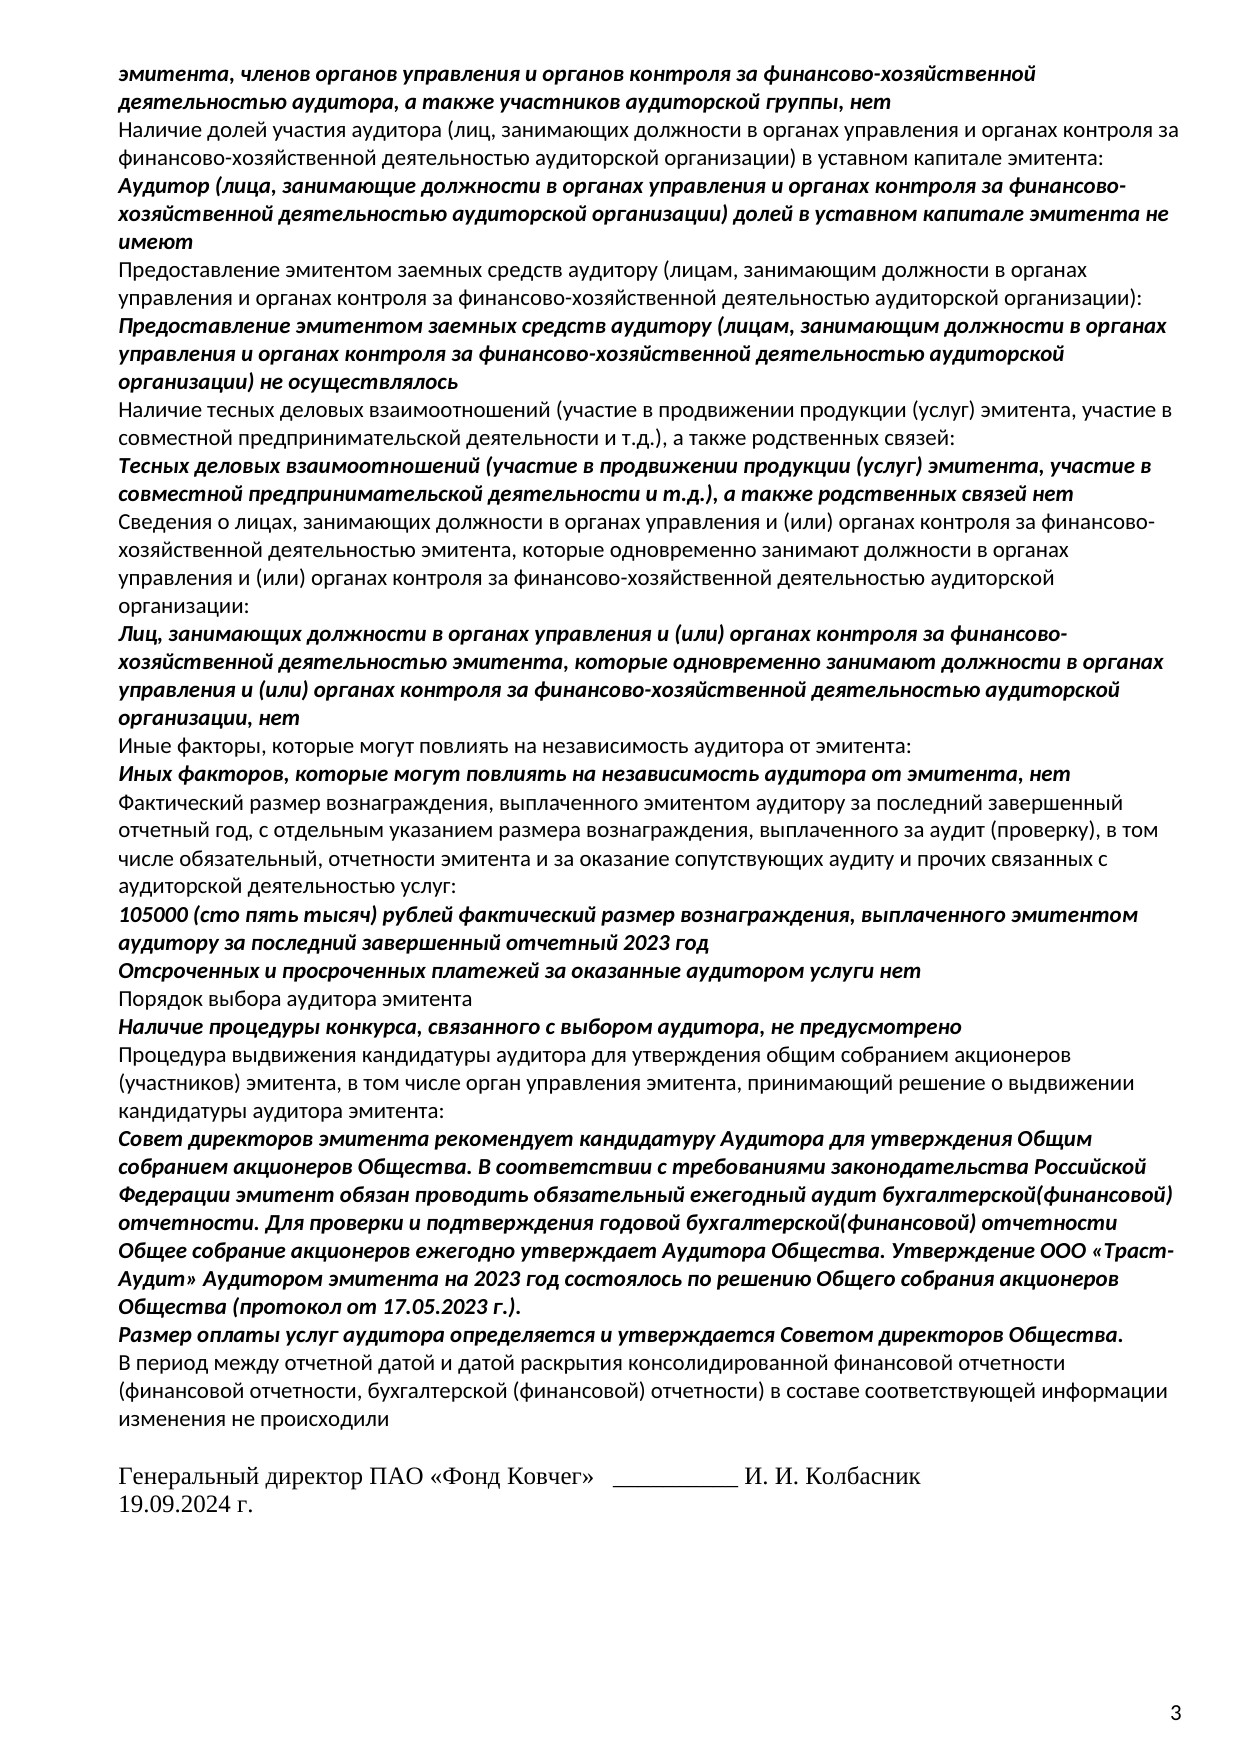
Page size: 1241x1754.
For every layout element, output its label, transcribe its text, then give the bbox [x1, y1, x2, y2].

text Процедура выдвижения кандидатуры аудитора для утверждения общим собранием акционеров (участников) эмитента, в том числе орган управления эмитента, принимающий решение о выдвижении кандидатуры аудитора эмитента: Совет директоров эмитента рекомендует кандидатуру Аудитора для утверждения Общим собранием акционеров Общества. В соответствии с требованиями законодательства Российской Федерации эмитент обязан проводить обязательный ежегодный аудит бухгалтерской(финансовой) отчетности. Для проверки и подтверждения годовой бухгалтерской(финансовой) отчетности Общее собрание акционеров ежегодно утверждает Аудитора Общества. Утверждение ООО «Траст- Аудит» Аудитором эмитента на 2023 год состоялось по решению Общего собрания акционеров Общества (протокол от 17.05.2023 г.). Размер оплаты услуг аудитора определяется и утверждается Советом директоров Общества. [118, 1040, 1181, 1348]
text Наличие тесных деловых взаимоотношений (участие в продвижении продукции (услуг) эмитента, участие в совместной предпринимательской деятельности и т.д.), а также родственных связей: Тесных деловых взаимоотношений (участие в продвижении продукции (услуг) эмитента, участие в совместной предпринимательской деятельности и т.д.), а также родственных связей нет [118, 395, 1181, 507]
text В период между отчетной датой и датой раскрытия консолидированной финансовой отчетности (финансовой отчетности, бухгалтерской (финансовой) отчетности) в составе соответствующей информации изменения не происходили [118, 1348, 1181, 1432]
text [118, 59, 1181, 115]
text 19.09.2024 г. [118, 1489, 1181, 1518]
text Отсроченных и просроченных платежей за оказанные аудитором услуги нет [118, 956, 1181, 984]
text Фактический размер вознаграждения, выплаченного эмитентом аудитору за последний завершенный отчетный год, с отдельным указанием размера вознаграждения, выплаченного за аудит (проверку), в том числе обязательный, отчетности эмитента и за оказание сопутствующих аудиту и прочих связанных с аудиторской деятельностью услуг: 105000 (сто пять тысяч) рублей фактический размер вознаграждения, выплаченного эмитентом аудитору за последний завершенный отчетный 2023 год [118, 788, 1181, 956]
text Наличие процедуры конкурса, связанного с выбором аудитора, не предусмотрено [118, 1012, 1181, 1040]
text Наличие долей участия аудитора (лиц, занимающих должности в органах управления и органах контроля за финансово-хозяйственной деятельностью аудиторской организации) в уставном капитале эмитента: Аудитор (лица, занимающие должности в органах управления и органах контроля за финансово-хозяйственной деятельностью аудиторской организации) долей в уставном капитале эмитента не имеют [118, 115, 1181, 255]
text Сведения о лицах, занимающих должности в органах управления и (или) органах контроля за финансово-хозяйственной деятельностью эмитента, которые одновременно занимают должности в органах управления и (или) органах контроля за финансово-хозяйственной деятельностью аудиторской организации: Лиц, занимающих должности в органах управления и (или) органах контроля за финансово-хозяйственной деятельностью эмитента, которые одновременно занимают должности в органах управления и (или) органах контроля за финансово-хозяйственной деятельностью аудиторской организации, нет [118, 507, 1181, 732]
text Иные факторы, которые могут повлиять на независимость аудитора от эмитента: Иных факторов, которые могут повлиять на независимость аудитора от эмитента, нет [118, 732, 1181, 788]
text Порядок выбора аудитора эмитента [118, 984, 1181, 1012]
text Предоставление эмитентом заемных средств аудитору (лицам, занимающим должности в органах управления и органах контроля за финансово-хозяйственной деятельностью аудиторской организации): Предоставление эмитентом заемных средств аудитору (лицам, занимающим должности в органах управления и органах контроля за финансово-хозяйственной деятельностью аудиторской организации) не осуществлялось [118, 255, 1181, 395]
text Генеральный директор ПАО «Фонд Ковчег» __________ И. И. Колбасник [118, 1461, 1181, 1489]
